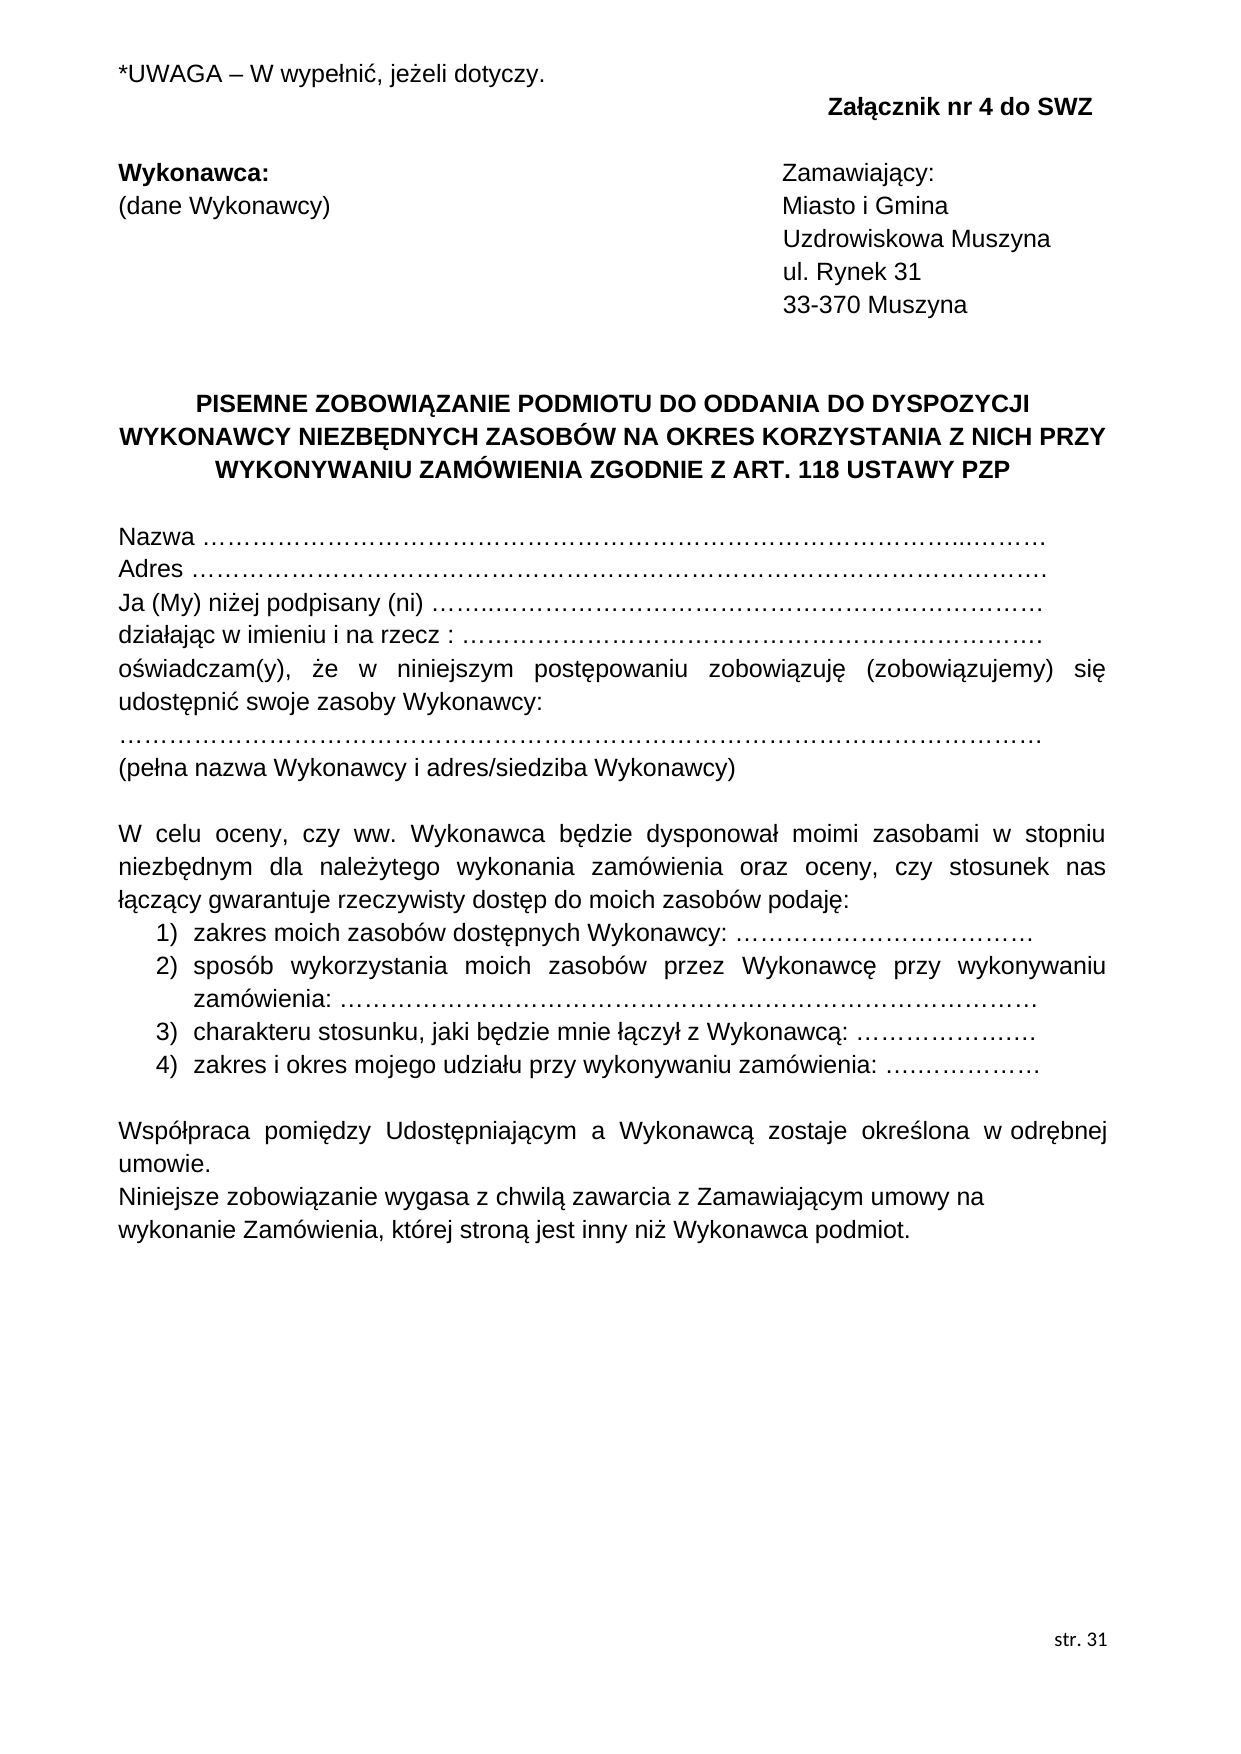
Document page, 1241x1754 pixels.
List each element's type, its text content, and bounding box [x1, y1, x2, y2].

text Współpraca pomiędzy Udostępniającym a Wykonawcą zostaje określona w odrębnej umowie. [118, 1116, 1107, 1178]
text ………………………………………………………………………………………………… [118, 719, 1107, 748]
text Ja (My) niżej podpisany (ni) ……..………………………………………………………… [118, 587, 1107, 616]
text Uzdrowiskowa Muszyna [783, 224, 1107, 253]
list charakteru stosunku, jaki będzie mnie łączył z Wykonawcą: ……………….… [156, 1017, 1107, 1046]
list zakres moich zasobów dostępnych Wykonawcy: ……………………………… [156, 918, 1107, 946]
text (pełna nazwa Wykonawcy i adres/siedziba Wykonawcy) [118, 753, 1107, 781]
text ul. Rynek 31 [783, 257, 1107, 286]
text działając w imieniu i na rzecz : ……………………………………………………………. [118, 621, 1107, 649]
list sposób wykorzystania moich zasobów przez Wykonawcę przy wykonywaniu zamówienia: ………………………………………………………………………… [156, 951, 1107, 1012]
text Wykonawca: Zamawiający: [118, 158, 1107, 187]
text (dane Wykonawcy) Miasto i Gmina [118, 191, 1107, 220]
text Nazwa ………………………………………………………………………………...……… [118, 521, 1107, 550]
text Adres …………………………………………………………………………………………. [118, 554, 1107, 583]
text W celu oceny, czy ww. Wykonawca będzie dysponował moimi zasobami w stopniu niezbędnym dla należytego wykonania zamówienia oraz oceny, czy stosunek nas łączący gwarantuje rzeczywisty dostęp do moich zasobów podaję: [118, 819, 1107, 913]
text Niniejsze zobowiązanie wygasa z chwilą zawarcia z Zamawiającym umowy na wykonanie Zamówienia, której stroną jest inny niż Wykonawca podmiot. [118, 1182, 1107, 1244]
list zakres i okres mojego udziału przy wykonywaniu zamówienia: ….…………… [156, 1050, 1107, 1078]
text Załącznik nr 4 do SWZ [118, 92, 1093, 121]
text 33-370 Muszyna [783, 290, 1107, 319]
text *UWAGA – W wypełnić, jeżeli dotyczy. [118, 59, 1107, 88]
text PISEMNE ZOBOWIĄZANIE PODMIOTU DO ODDANIA DO DYSPOZYCJI WYKONAWCY NIEZBĘDNYCH ZASOBÓW NA OKRES KORZYSTANIA Z NICH PRZY WYKONYWANIU ZAMÓWIENIA ZGODNIE Z ART. 118 USTAWY PZP [118, 389, 1107, 484]
text oświadczam(y), że w niniejszym postępowaniu zobowiązuję (zobowiązujemy) się udostępnić swoje zasoby Wykonawcy: [118, 653, 1107, 715]
